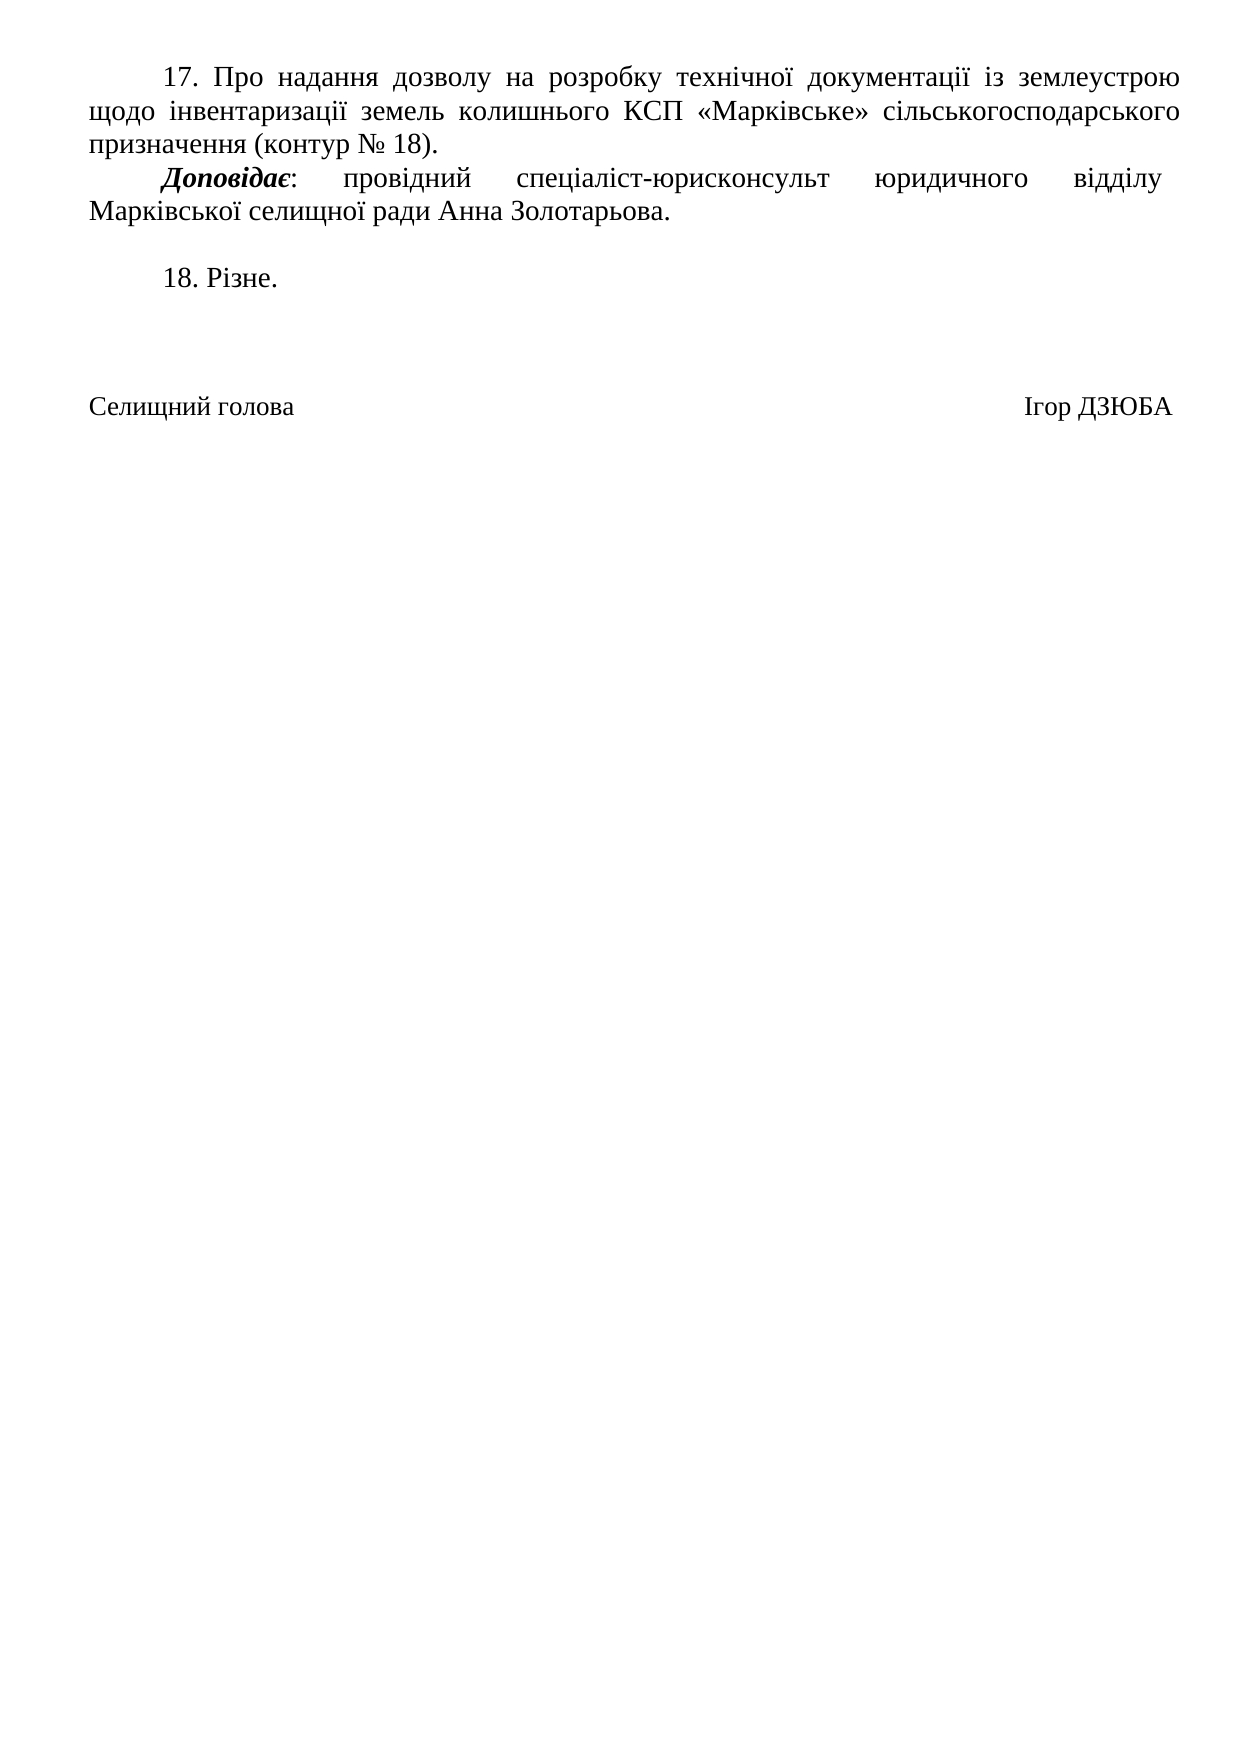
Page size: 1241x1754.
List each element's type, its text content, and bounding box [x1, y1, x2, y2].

text 17. Про надання дозволу на розробку технічної документації із землеустрою щодо інвентаризації земель колишнього КСП «Марківське» сільськогосподарського призначення (контур № 18). [89, 59, 1181, 160]
text Селищний голова Ігор ДЗЮБА [89, 390, 1181, 421]
list 18. Різне. [89, 260, 1181, 294]
text Доповідає: провідний спеціаліст-юрисконсульт юридичного відділу Марківської селищної ради Анна Золотарьова. [89, 160, 1163, 227]
